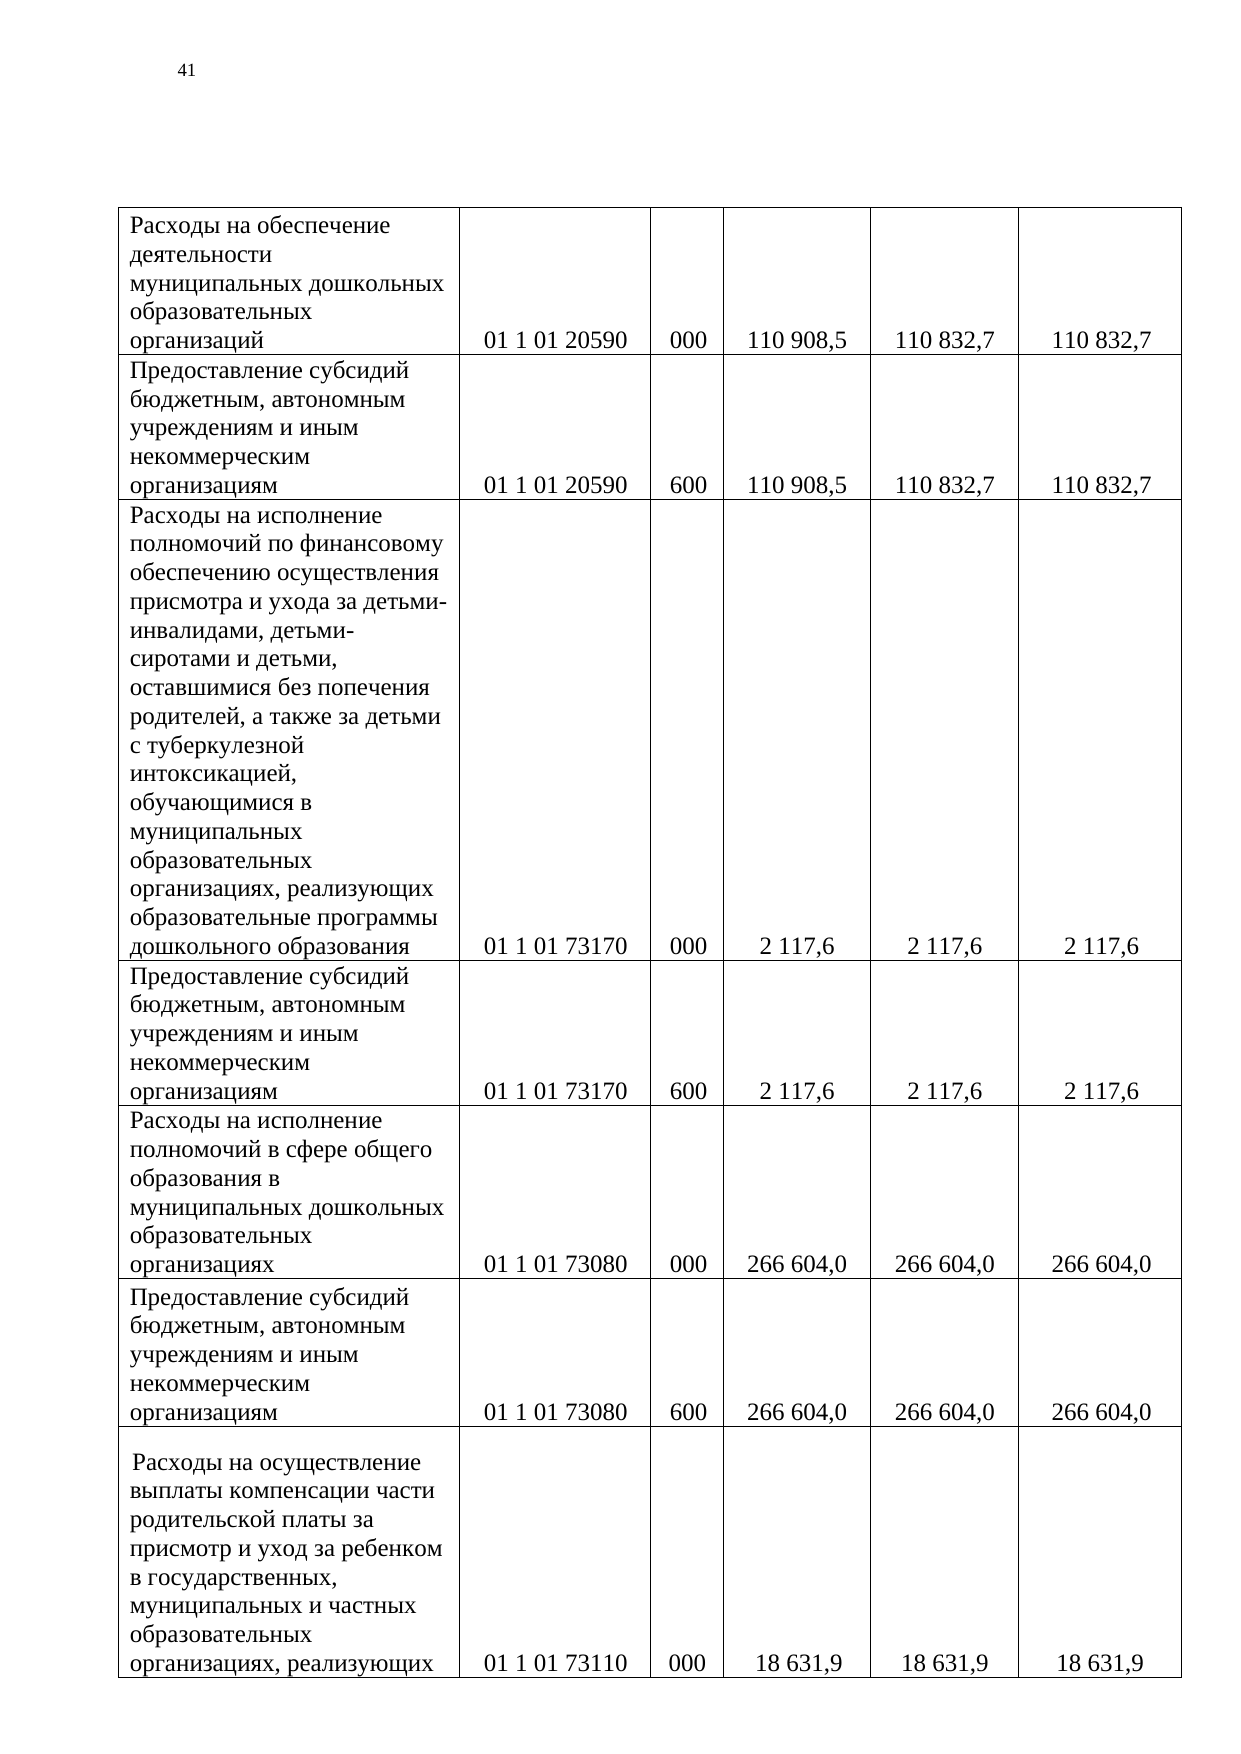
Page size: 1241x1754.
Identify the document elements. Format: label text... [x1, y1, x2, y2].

table_cell 000 [651, 208, 723, 354]
table_cell 01 1 01 73110 [460, 1427, 650, 1677]
table_cell Расходы на исполнение полномочий по финансовому обеспечению осуществления присмотра и ухода за детьми-инвалидами, детьми-сиротами и детьми, оставшимися без попечения родителей, а также за детьми с туберкулезной интоксикацией, обучающимися в муниципальных образовательных организациях, реализующих образовательные программы дошкольного образования [119, 500, 459, 960]
table_cell 01 1 01 73080 [460, 1106, 650, 1278]
table_cell 266 604,0 [871, 1279, 1018, 1426]
table_cell 110 908,5 [724, 208, 870, 354]
table_cell 600 [651, 355, 723, 499]
table_cell 266 604,0 [724, 1106, 870, 1278]
table_cell 110 908,5 [724, 355, 870, 499]
table_cell 01 1 01 73080 [460, 1279, 650, 1426]
table_cell 01 1 01 73170 [460, 961, 650, 1104]
table_cell 000 [651, 1427, 723, 1677]
table_cell 600 [651, 1279, 723, 1426]
table_cell 2 117,6 [871, 961, 1018, 1104]
table_cell 266 604,0 [1019, 1279, 1181, 1426]
table_cell 266 604,0 [1019, 1106, 1181, 1278]
table_cell Предоставление субсидий бюджетным, автономным учреждениям и иным некоммерческим организациям [119, 961, 459, 1104]
table_cell 266 604,0 [871, 1106, 1018, 1278]
table_cell 18 631,9 [724, 1427, 870, 1677]
table_cell 000 [651, 500, 723, 960]
table_cell Предоставление субсидий бюджетным, автономным учреждениям и иным некоммерческим организациям [119, 355, 459, 499]
table_cell 2 117,6 [724, 961, 870, 1104]
table_cell 01 1 01 20590 [460, 355, 650, 499]
table_cell 2 117,6 [1019, 961, 1181, 1104]
table_cell Расходы на исполнение полномочий в сфере общего образования в муниципальных дошкольных образовательных организациях [119, 1106, 459, 1278]
table_cell 18 631,9 [871, 1427, 1018, 1677]
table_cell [119, 1427, 459, 1677]
table_cell 18 631,9 [1019, 1427, 1181, 1677]
table_cell 000 [651, 1106, 723, 1278]
table_cell 2 117,6 [871, 500, 1018, 960]
table_cell 600 [651, 961, 723, 1104]
table_cell 01 1 01 73170 [460, 500, 650, 960]
table_cell 266 604,0 [724, 1279, 870, 1426]
table_cell Предоставление субсидий бюджетным, автономным учреждениям и иным некоммерческим организациям [119, 1279, 459, 1426]
table_cell 2 117,6 [724, 500, 870, 960]
table_cell 2 117,6 [1019, 500, 1181, 960]
table_cell 110 832,7 [1019, 208, 1181, 354]
table_cell 110 832,7 [1019, 355, 1181, 499]
table_cell 110 832,7 [871, 208, 1018, 354]
table_cell Расходы на обеспечение деятельности муниципальных дошкольных образовательных организаций [119, 208, 459, 354]
table_cell 01 1 01 20590 [460, 208, 650, 354]
table_cell 110 832,7 [871, 355, 1018, 499]
